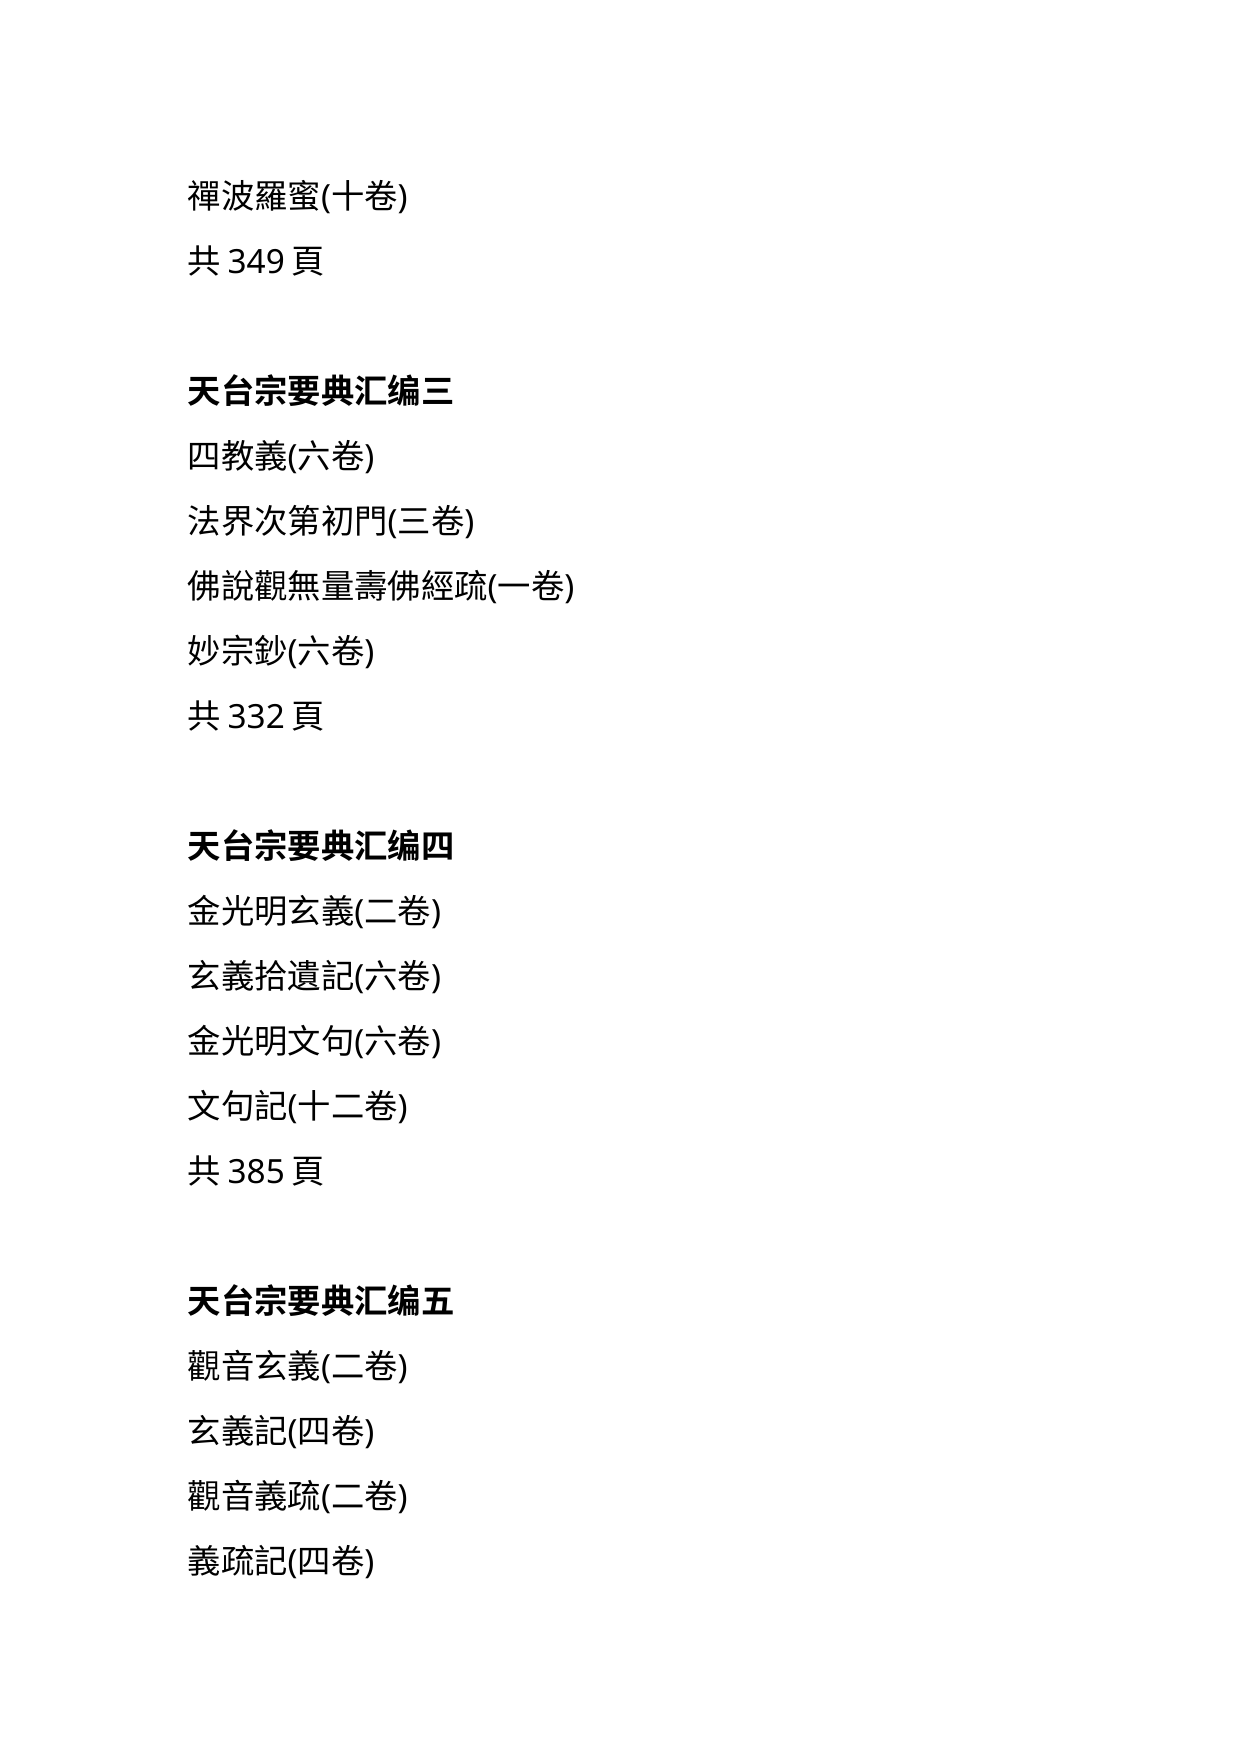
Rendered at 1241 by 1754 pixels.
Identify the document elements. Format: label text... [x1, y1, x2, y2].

text 天台宗要典汇编五 [187, 1267, 1053, 1332]
text 共385頁 [187, 1137, 1053, 1202]
text 共332頁 [187, 682, 1053, 747]
text 觀音義疏(二卷) [187, 1462, 1053, 1527]
text 共349頁 [187, 227, 1053, 292]
text 妙宗鈔(六卷) [187, 617, 1053, 682]
text 義疏記(四卷) [187, 1527, 1053, 1592]
text 禪波羅蜜(十卷) [187, 162, 1053, 227]
text 觀音玄義(二卷) [187, 1332, 1053, 1397]
text 四教義(六卷) [187, 422, 1053, 487]
text 法界次第初門(三卷) [187, 487, 1053, 552]
text 文句記(十二卷) [187, 1072, 1053, 1137]
text 天台宗要典汇编四 [187, 812, 1053, 877]
text 玄義記(四卷) [187, 1397, 1053, 1462]
text 金光明文句(六卷) [187, 1007, 1053, 1072]
text 玄義拾遺記(六卷) [187, 942, 1053, 1007]
text 天台宗要典汇编三 [187, 357, 1053, 422]
text 佛說觀無量壽佛經疏(一卷) [187, 552, 1053, 617]
text 金光明玄義(二卷) [187, 877, 1053, 942]
